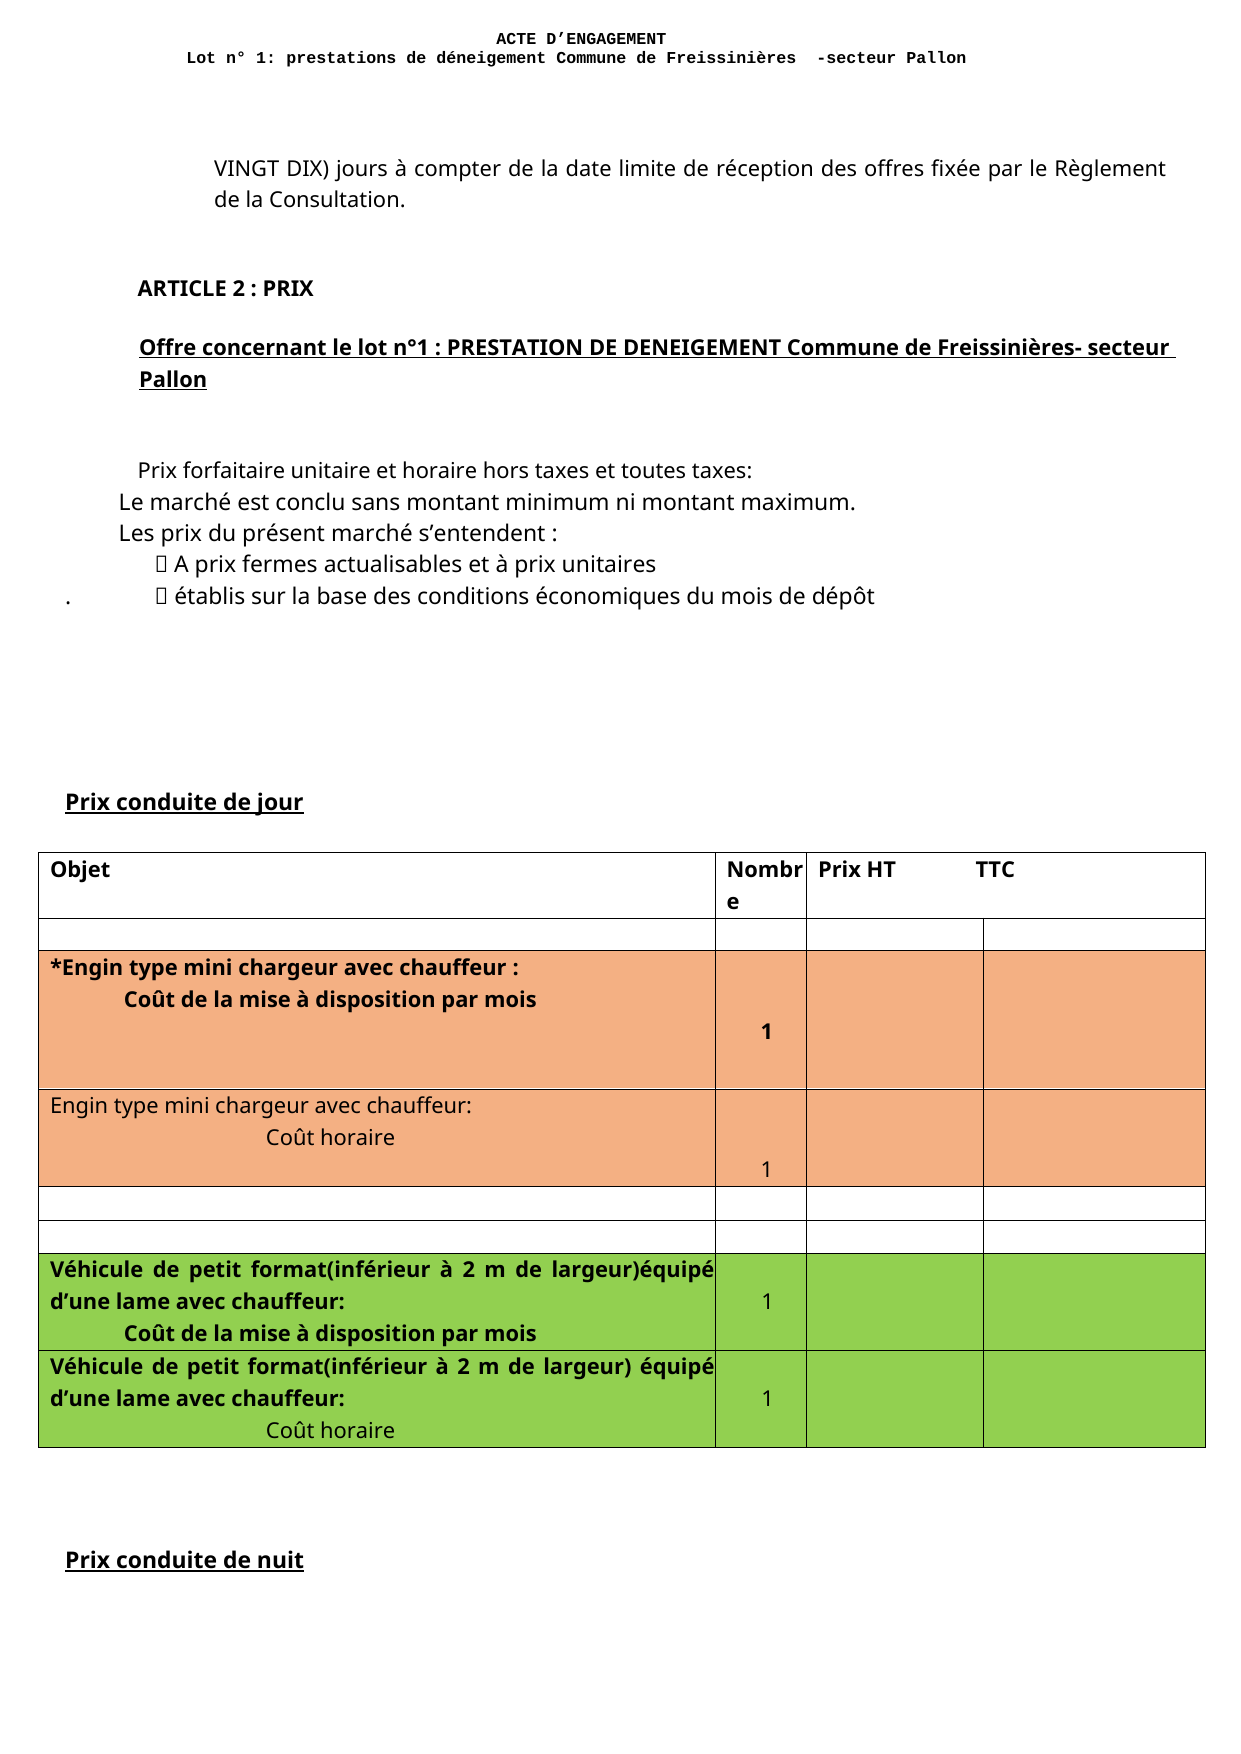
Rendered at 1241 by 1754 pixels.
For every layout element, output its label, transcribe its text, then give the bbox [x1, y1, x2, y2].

table_cell [716, 1221, 806, 1253]
table_cell [984, 1254, 1205, 1350]
table_cell [807, 919, 983, 950]
text Les prix du présent marché s’entendent : [65, 517, 1177, 548]
table_cell [807, 1254, 983, 1350]
table_cell Véhicule de petit format(inférieur à 2 m de largeur)équipé d’une lame avec chauffeur: Coût de la mise à disposition par mois [39, 1254, 715, 1350]
table_cell [39, 919, 715, 950]
table_header Prix HT TTC [807, 853, 1205, 917]
table_cell [984, 1090, 1205, 1186]
table_cell 1 [716, 1090, 806, 1186]
table_header Objet [39, 853, 715, 917]
table_cell 1 [716, 1254, 806, 1350]
table_cell [807, 1090, 983, 1186]
text Prix forfaitaire unitaire et horaire hors taxes et toutes taxes: [137, 454, 1168, 484]
table_cell [716, 919, 806, 950]
text Prix conduite de nuit [65, 1544, 1177, 1575]
table_cell [984, 1221, 1205, 1253]
table_cell [984, 1187, 1205, 1220]
table_cell [716, 1187, 806, 1220]
table_cell 1 [716, 951, 806, 1088]
table_cell 1 [716, 1351, 806, 1447]
table_cell [984, 919, 1205, 950]
table_cell [807, 1187, 983, 1220]
table_cell [984, 951, 1205, 1088]
table_cell Véhicule de petit format(inférieur à 2 m de largeur) équipé d’une lame avec chauffeur: Coût horaire [39, 1351, 715, 1447]
table_cell Engin type mini chargeur avec chauffeur: Coût horaire [39, 1090, 715, 1186]
subtitle ARTICLE 2 : PRIX [137, 273, 1177, 303]
table_cell [39, 1221, 715, 1253]
table_cell [807, 1221, 983, 1253]
table_cell [984, 1351, 1205, 1447]
text Le marché est conclu sans montant minimum ni montant maximum. [65, 486, 1177, 517]
table_cell *Engin type mini chargeur avec chauffeur : Coût de la mise à disposition par mois [39, 951, 715, 1088]
table_cell [39, 1187, 715, 1220]
table_header Nombre [716, 853, 806, 917]
text Offre concernant le lot n°1 : PRESTATION DE DENEIGEMENT Commune de Freissinières- secteur Pallon [139, 332, 1177, 393]
text Prix conduite de jour [65, 786, 1177, 817]
table_cell [807, 1351, 983, 1447]
text  A prix fermes actualisables et à prix unitaires .  établis sur la base des conditions économiques du mois de dépôt [65, 548, 1177, 611]
table_cell [807, 951, 983, 1088]
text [199, 153, 1168, 213]
